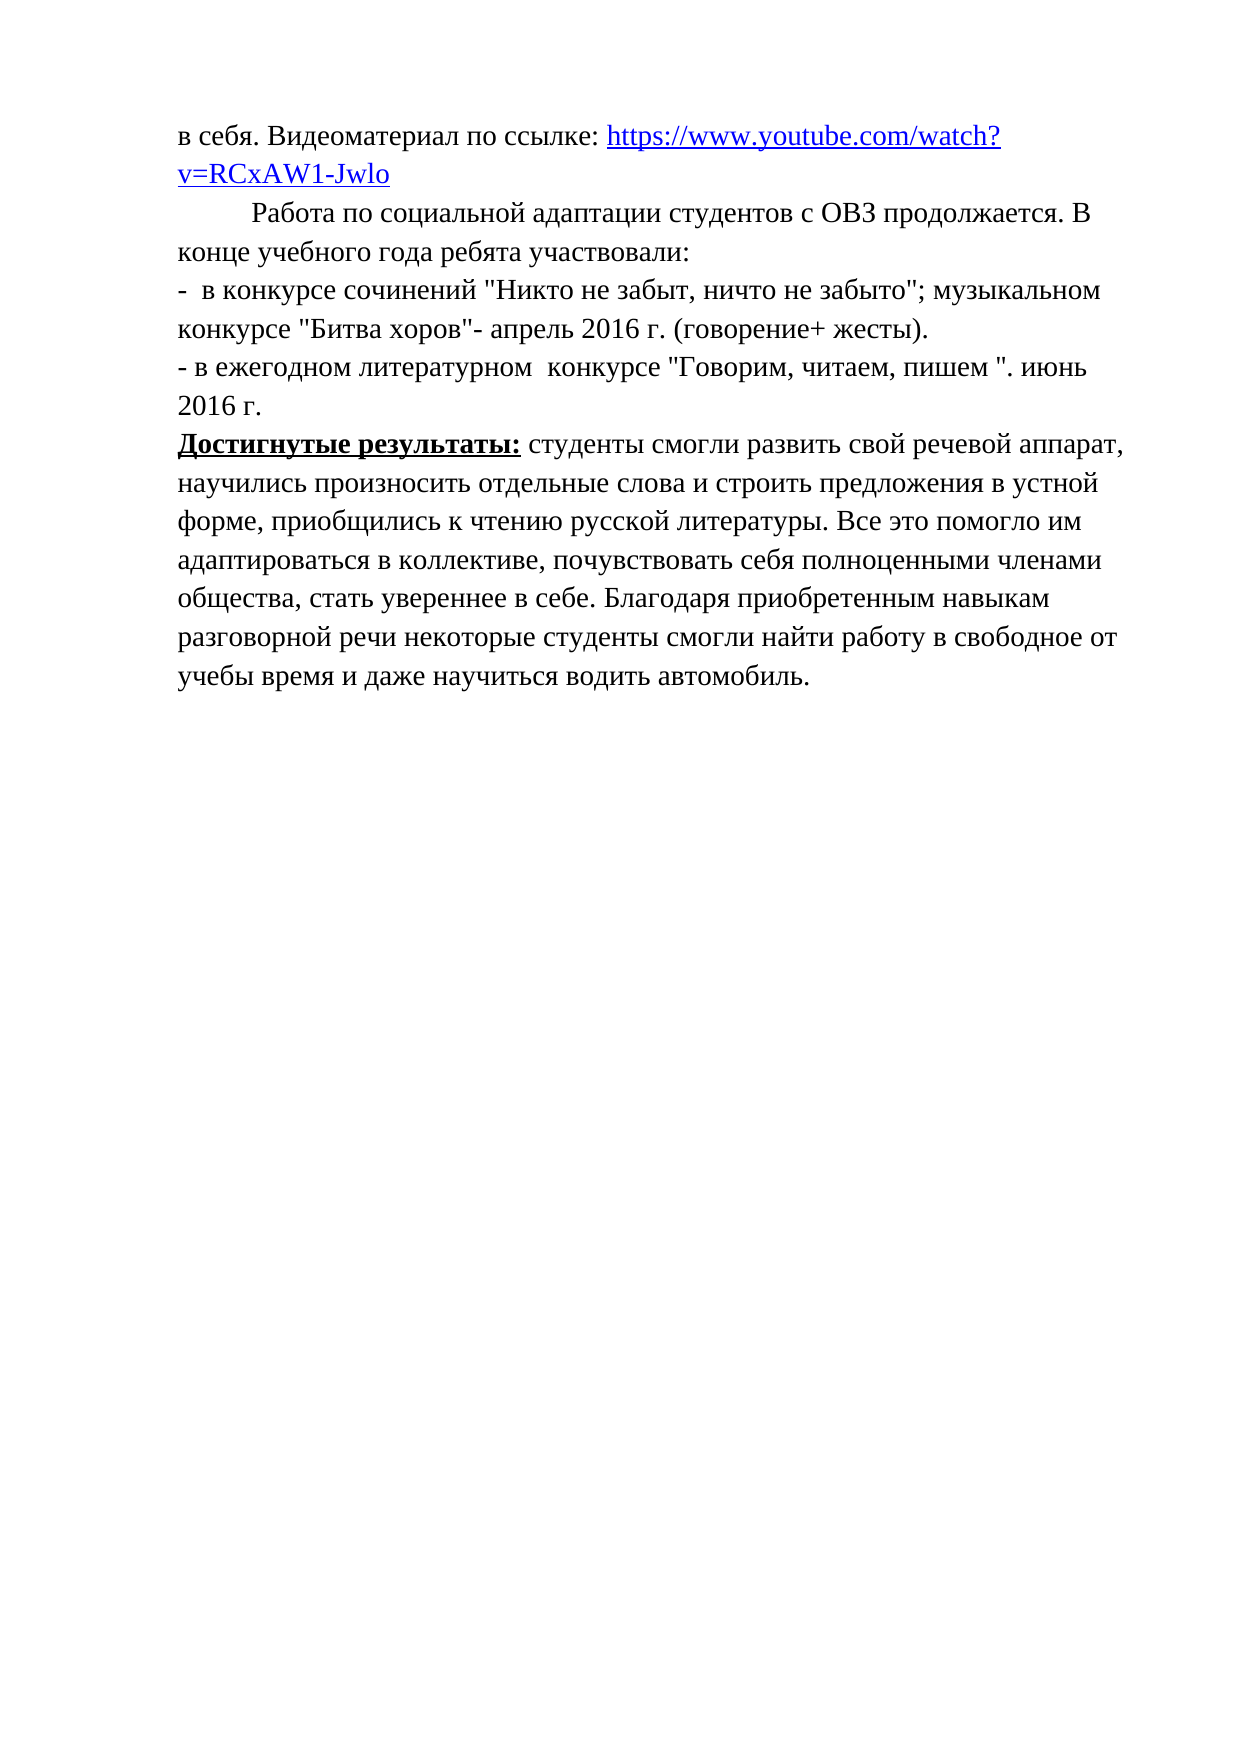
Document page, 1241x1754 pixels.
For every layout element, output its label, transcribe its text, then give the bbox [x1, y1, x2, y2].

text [177, 118, 1152, 190]
text - в конкурсе сочинений "Никто не забыт, ничто не забыто"; музыкальном конкурсе "Битва хоров"- апрель 2016 г. (говорение+ жесты). [177, 272, 1152, 344]
text Работа по социальной адаптации студентов с ОВЗ продолжается. В конце учебного года ребята участвовали: [177, 195, 1152, 267]
text Достигнутые результаты: студенты смогли развить свой речевой аппарат, научились произносить отдельные слова и строить предложения в устной форме, приобщились к чтению русской литературы. Все это помогло им адаптироваться в коллективе, почувствовать себя полноценными членами общества, стать увереннее в себе. Благодаря приобретенным навыкам разговорной речи некоторые студенты смогли найти работу в свободное от учебы время и даже научиться водить автомобиль. [177, 426, 1152, 691]
text - в ежегодном литературном конкурсе ''Говорим, читаем, пишем ''. июнь 2016 г. [177, 349, 1152, 421]
